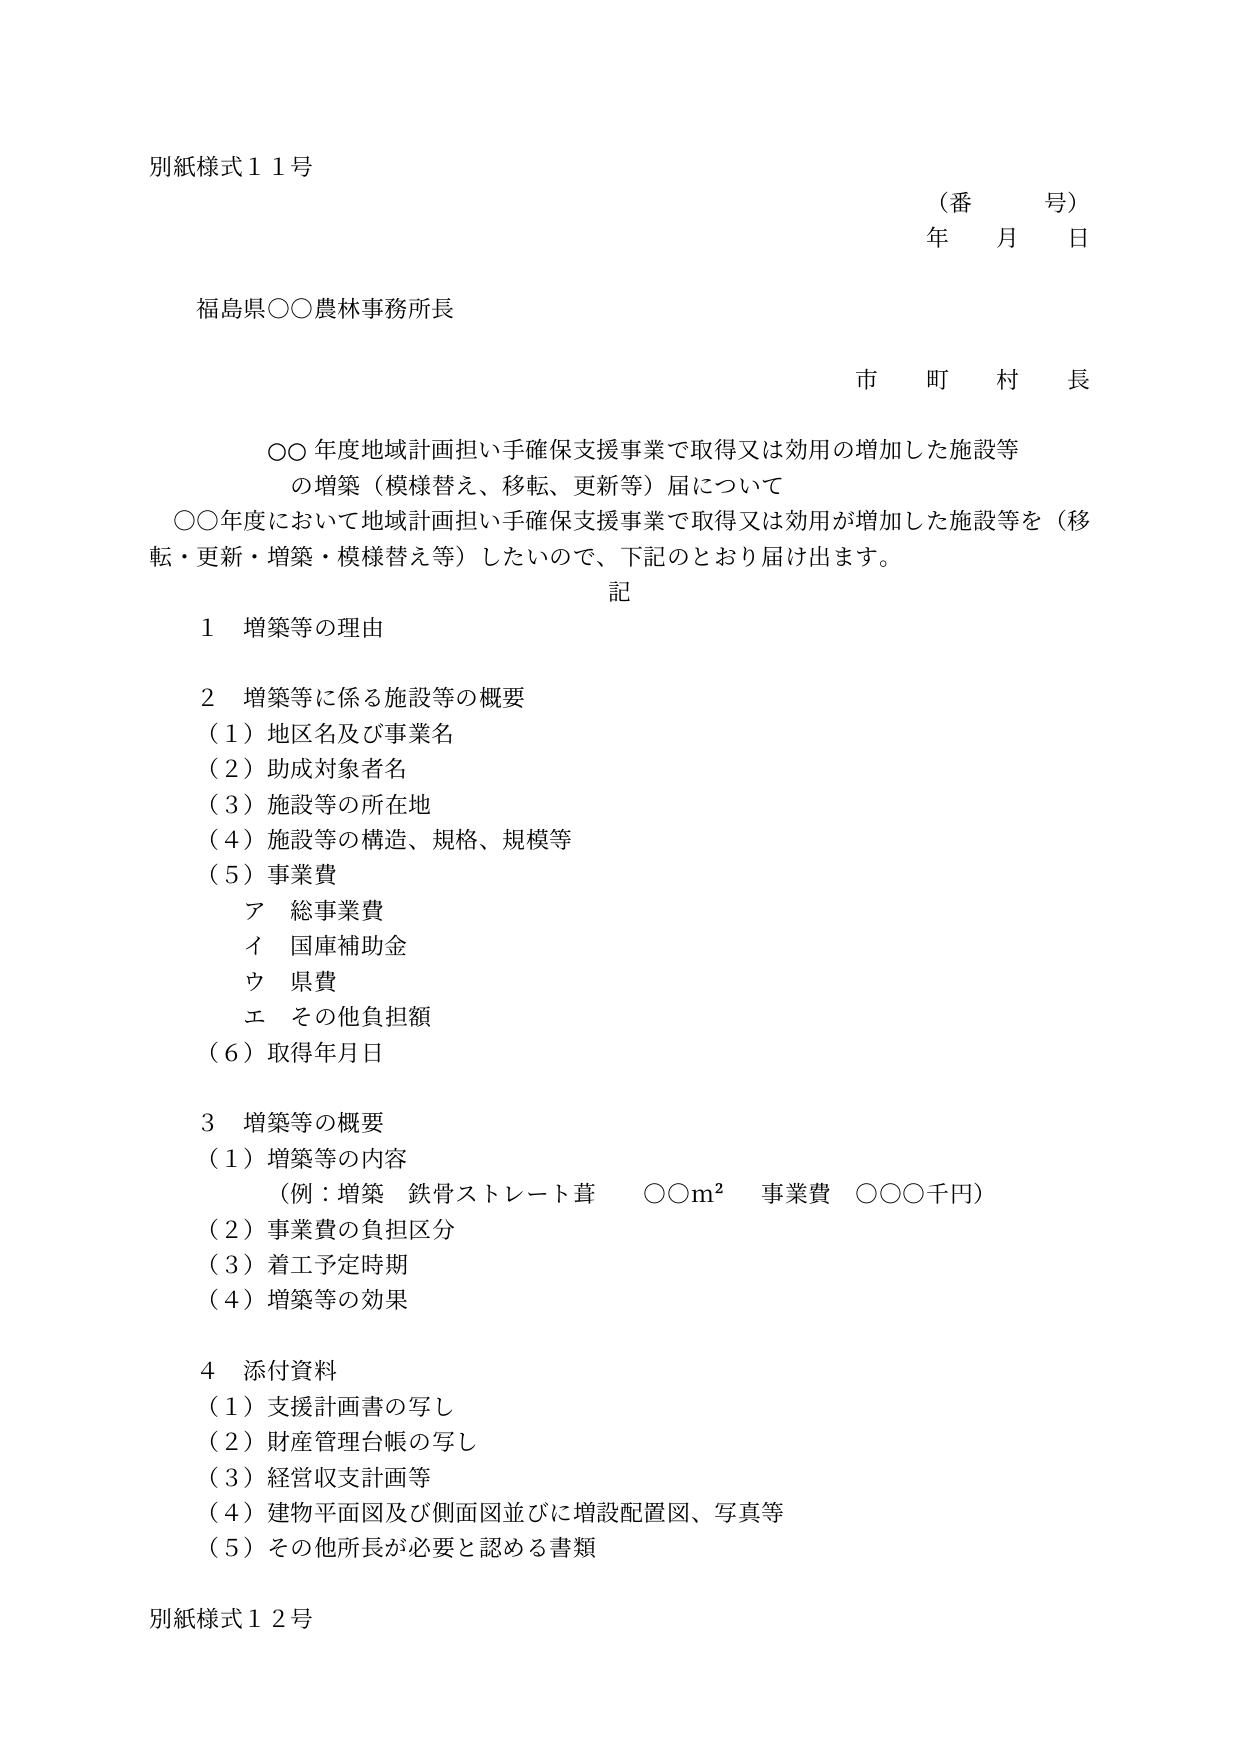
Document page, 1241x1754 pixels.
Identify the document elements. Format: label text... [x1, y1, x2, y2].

text イ 国庫補助金 [149, 927, 1091, 962]
text （２）財産管理台帳の写し [149, 1423, 1091, 1458]
text （３）経営収支計画等 [149, 1458, 1091, 1494]
text （３）着工予定時期 [149, 1246, 1091, 1281]
text の増築（模様替え、移転、更新等）届について [149, 467, 1091, 502]
text （１）増築等の内容 [149, 1139, 1091, 1175]
text ウ 県費 [149, 962, 1091, 998]
text （４）建物平面図及び側面図並びに増設配置図、写真等 [149, 1494, 1091, 1529]
text （５）その他所長が必要と認める書類 [149, 1529, 1091, 1564]
text 転・更新・増築・模様替え等）したいので、下記のとおり届け出ます。 [149, 537, 1091, 573]
text エ その他負担額 [149, 998, 1091, 1033]
text 別紙様式１２号 [149, 1600, 1091, 1635]
text （６）取得年月日 [149, 1033, 1091, 1069]
text （例：増築 鉄骨ストレート葺 ○○ｍ² 事業費 ○○○千円） [149, 1175, 1091, 1210]
text （２）助成対象者名 [149, 750, 1091, 785]
text 別紙様式１１号 [149, 148, 1091, 183]
text 記 [149, 573, 1091, 608]
text 年 月 日 [149, 219, 1091, 254]
text （３）施設等の所在地 [149, 785, 1091, 821]
text ３ 増築等の概要 [149, 1104, 1091, 1139]
text （１）支援計画書の写し [149, 1387, 1091, 1423]
text １ 増築等の理由 [149, 608, 1091, 644]
text ２ 増築等に係る施設等の概要 [149, 679, 1091, 714]
text （番 号） [149, 183, 1091, 219]
text （４）施設等の構造、規格、規模等 [149, 821, 1091, 856]
text ○○年度において地域計画担い手確保支援事業で取得又は効用が増加した施設等を（移 [149, 502, 1091, 537]
text ○○年度地域計画担い手確保支援事業で取得又は効用の増加した施設等 [149, 431, 1020, 467]
text （１）地区名及び事業名 [149, 714, 1091, 750]
text ４ 添付資料 [149, 1352, 1091, 1387]
text 市 町 村 長 [149, 360, 1091, 396]
text （２）事業費の負担区分 [149, 1210, 1091, 1246]
text 福島県○○農林事務所長 [149, 289, 1091, 325]
text （４）増築等の効果 [149, 1281, 1091, 1317]
text ア 総事業費 [149, 892, 1091, 927]
text （５）事業費 [149, 856, 1091, 892]
